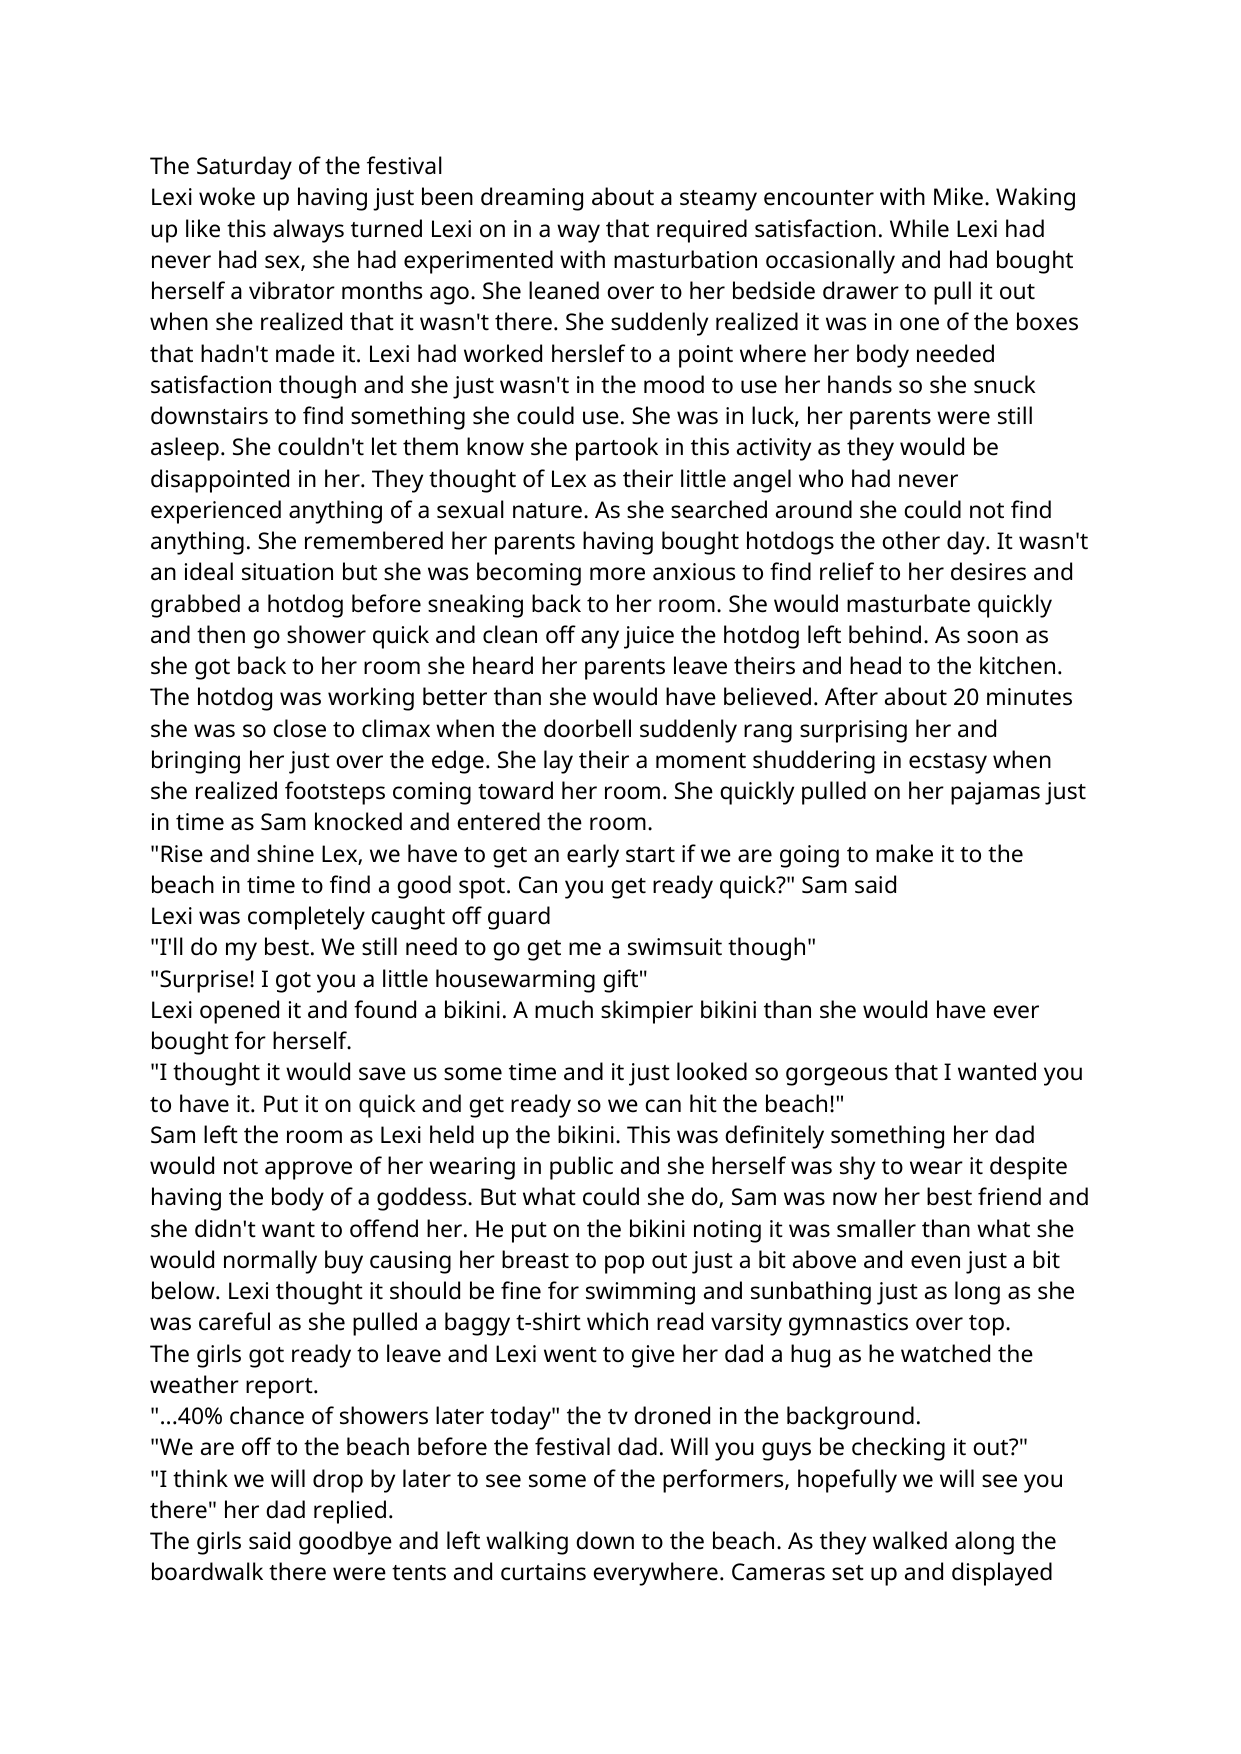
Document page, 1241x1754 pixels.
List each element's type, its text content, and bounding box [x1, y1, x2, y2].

text "Surprise! I got you a little housewarming gift" [150, 962, 1090, 994]
text The girls got ready to leave and Lexi went to give her dad a hug as he watched the weather report. [150, 1337, 1090, 1400]
text "I'll do my best. We still need to go get me a swimsuit though" [150, 931, 1090, 962]
text "We are off to the beach before the festival dad. Will you guys be checking it out?" [150, 1431, 1090, 1462]
text "...40% chance of showers later today" the tv droned in the background. [150, 1400, 1090, 1431]
text "I thought it would save us some time and it just looked so gorgeous that I wanted you to have it. Put it on quick and get ready so we can hit the beach!" [150, 1056, 1090, 1119]
text Lexi was completely caught off guard [150, 900, 1090, 931]
text "I think we will drop by later to see some of the performers, hopefully we will see you there" her dad replied. [150, 1462, 1090, 1525]
text Sam left the room as Lexi held up the bikini. This was definitely something her dad would not approve of her wearing in public and she herself was shy to wear it despite having the body of a goddess. But what could she do, Sam was now her best friend and she didn't want to offend her. He put on the bikini noting it was smaller than what she would normally buy causing her breast to pop out just a bit above and even just a bit below. Lexi thought it should be fine for swimming and sunbathing just as long as she was careful as she pulled a baggy t-shirt which read varsity gymnastics over top. [150, 1119, 1090, 1337]
text The Saturday of the festival [150, 150, 1090, 181]
text Lexi woke up having just been dreaming about a steamy encounter with Mike. Waking up like this always turned Lexi on in a way that required satisfaction. While Lexi had never had sex, she had experimented with masturbation occasionally and had bought herself a vibrator months ago. She leaned over to her bedside drawer to pull it out when she realized that it wasn't there. She suddenly realized it was in one of the boxes that hadn't made it. Lexi had worked herslef to a point where her body needed satisfaction though and she just wasn't in the mood to use her hands so she snuck downstairs to find something she could use. She was in luck, her parents were still asleep. She couldn't let them know she partook in this activity as they would be disappointed in her. They thought of Lex as their little angel who had never experienced anything of a sexual nature. As she searched around she could not find anything. She remembered her parents having bought hotdogs the other day. It wasn't an ideal situation but she was becoming more anxious to find relief to her desires and grabbed a hotdog before sneaking back to her room. She would masturbate quickly and then go shower quick and clean off any juice the hotdog left behind. As soon as she got back to her room she heard her parents leave theirs and head to the kitchen. The hotdog was working better than she would have believed. After about 20 minutes she was so close to climax when the doorbell suddenly rang surprising her and bringing her just over the edge. She lay their a moment shuddering in ecstasy when she realized footsteps coming toward her room. She quickly pulled on her pajamas just in time as Sam knocked and entered the room. [150, 181, 1090, 837]
text "Rise and shine Lex, we have to get an early start if we are going to make it to the beach in time to find a good spot. Can you get ready quick?" Sam said [150, 837, 1090, 900]
text Lexi opened it and found a bikini. A much skimpier bikini than she would have ever bought for herself. [150, 994, 1090, 1056]
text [150, 1525, 1090, 1587]
